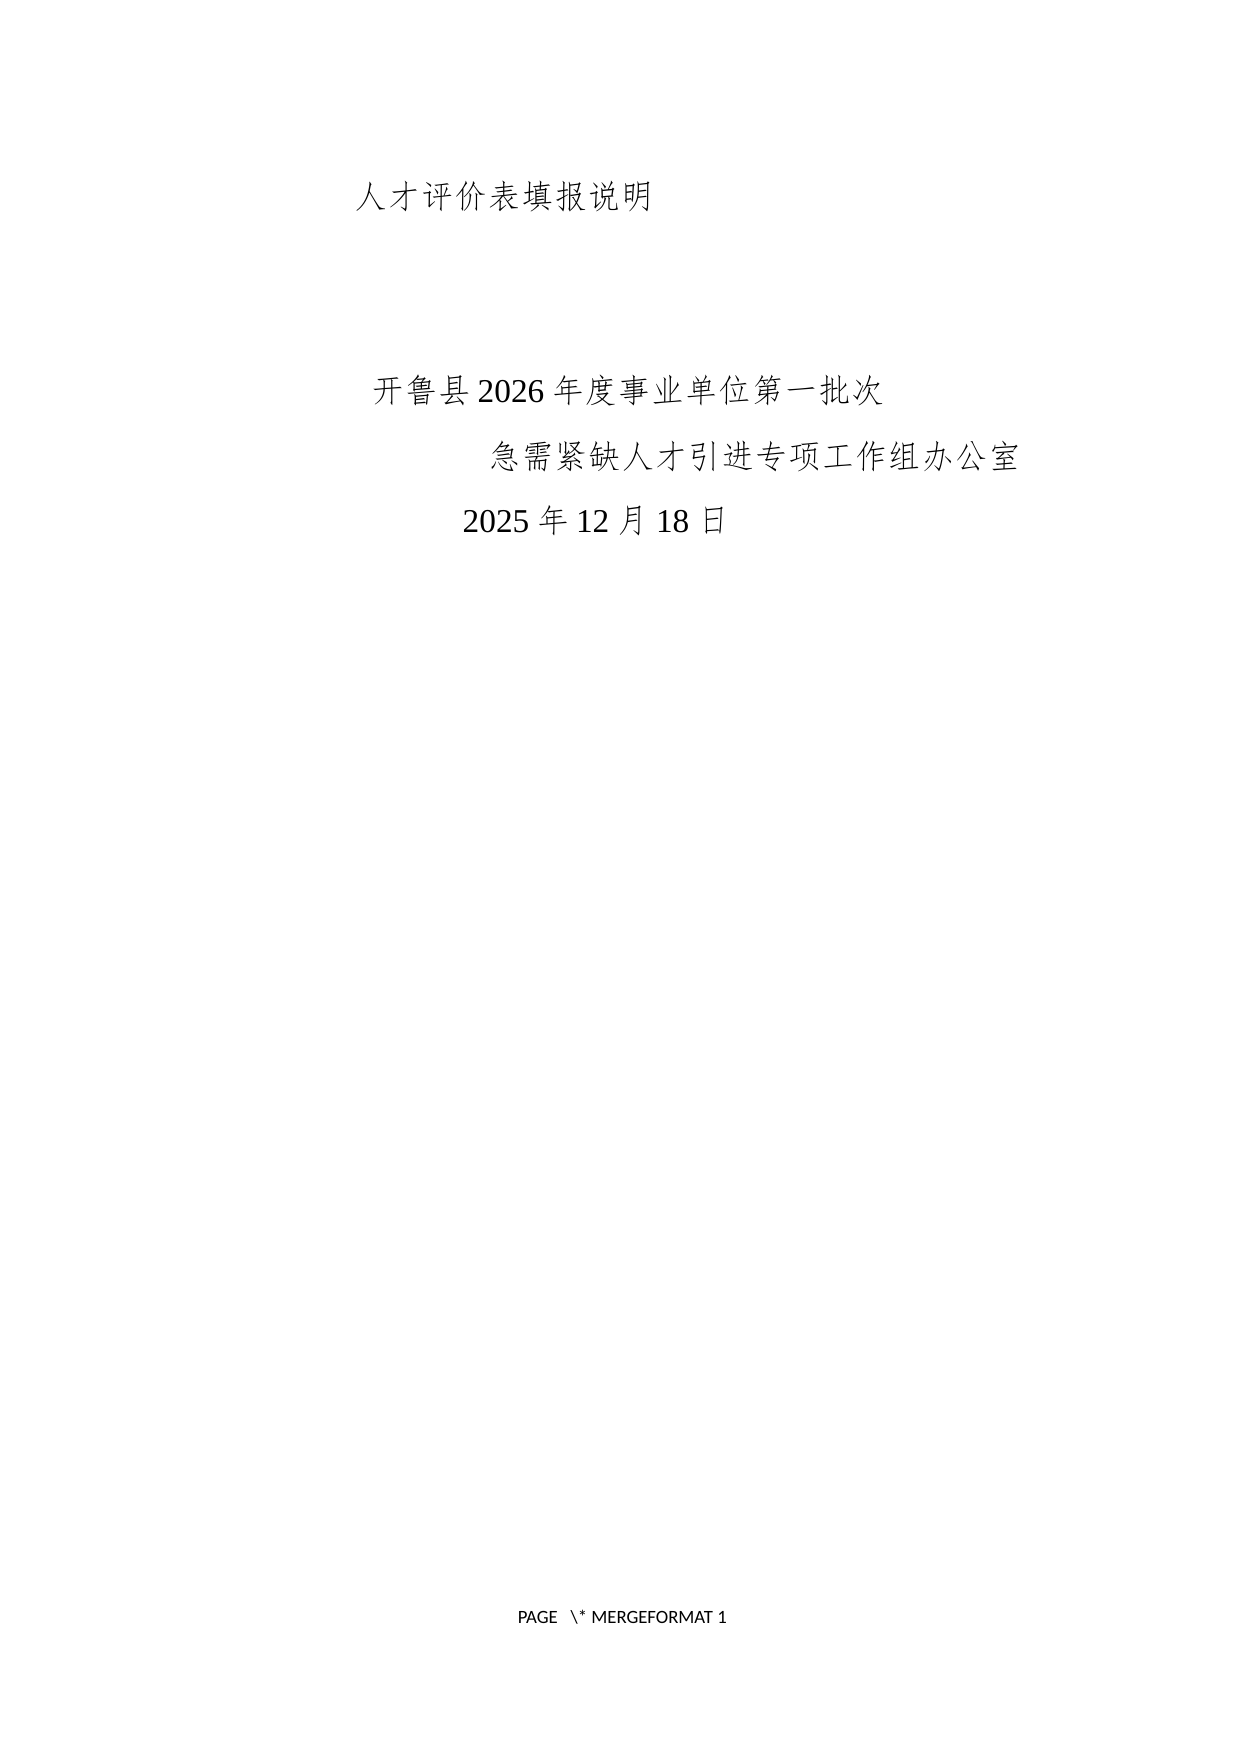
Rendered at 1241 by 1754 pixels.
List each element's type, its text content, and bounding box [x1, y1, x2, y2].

text 急需紧缺人才引进专项工作组办公室 [187, 422, 1053, 487]
text 2025年12月18日 [187, 487, 1053, 552]
text 开鲁县2026年度事业单位第一批次 [187, 357, 1053, 422]
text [354, 162, 1053, 227]
